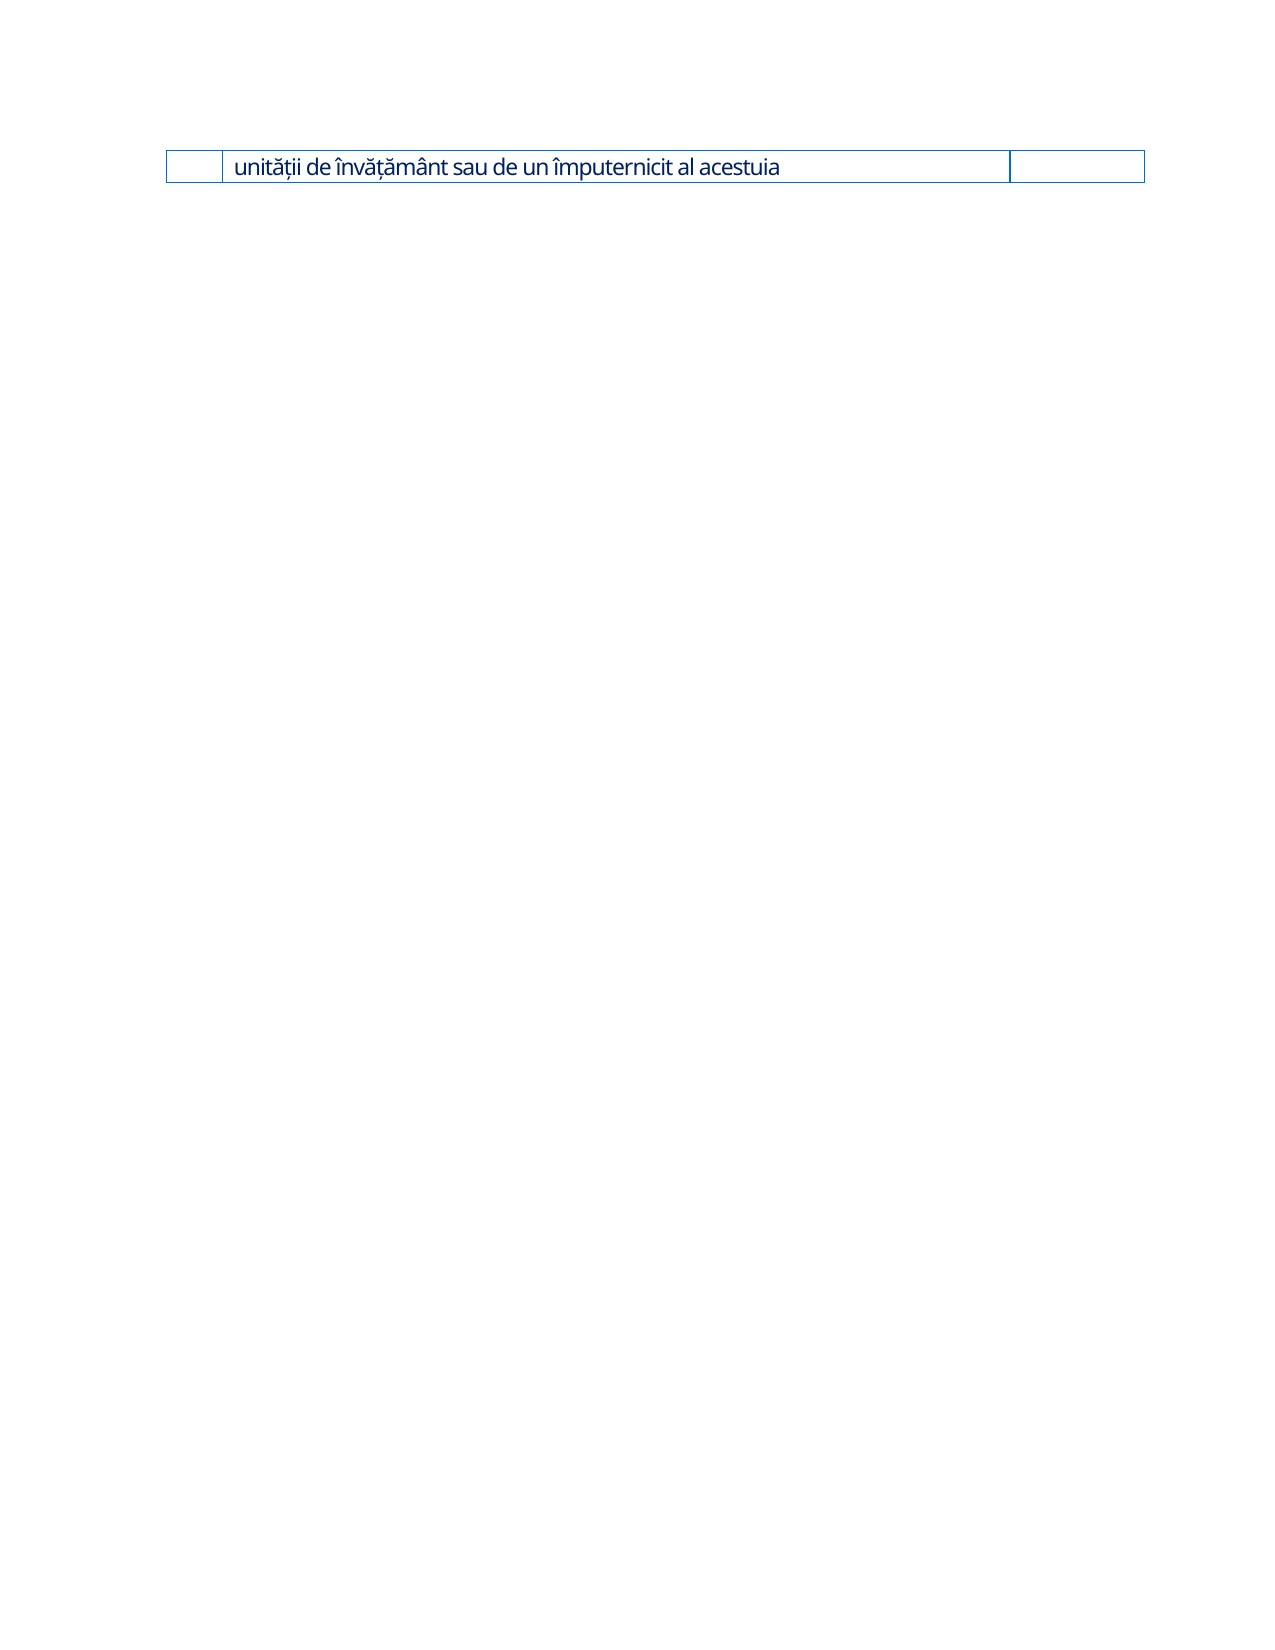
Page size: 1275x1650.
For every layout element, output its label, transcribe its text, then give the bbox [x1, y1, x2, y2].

table_cell 8. [167, 151, 222, 182]
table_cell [223, 151, 1009, 182]
table_cell Da/Nu [1011, 151, 1144, 182]
